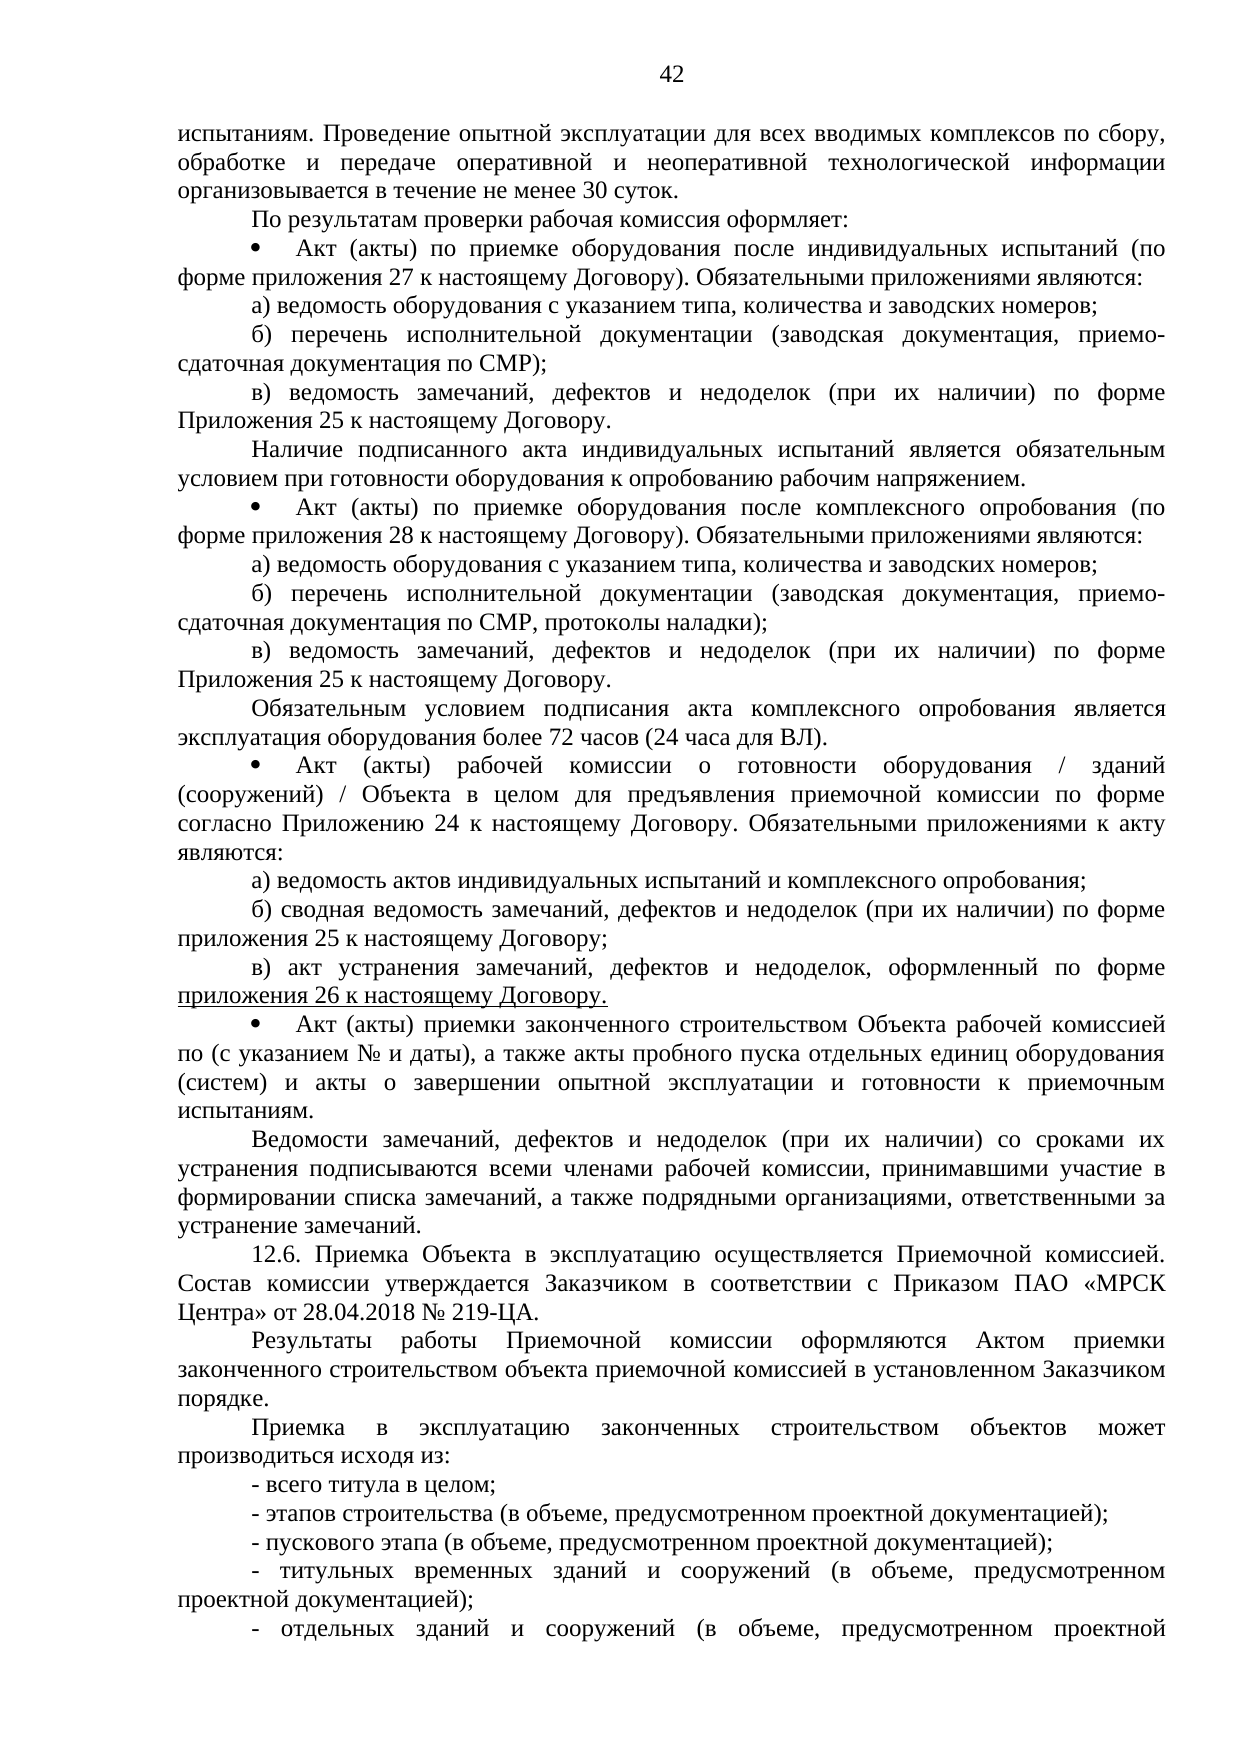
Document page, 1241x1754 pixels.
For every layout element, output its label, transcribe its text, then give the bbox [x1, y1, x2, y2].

text в) ведомость замечаний, дефектов и недоделок (при их наличии) по форме Приложения 25 к настоящему Договору. [177, 636, 1166, 693]
text б) перечень исполнительной документации (заводская документация, приемо-сдаточная документация по СМР, протоколы наладки); [177, 578, 1166, 636]
text Приемка в эксплуатацию законченных строительством объектов может производиться исходя из: [177, 1412, 1166, 1469]
text а) ведомость актов индивидуальных испытаний и комплексного опробования; [177, 866, 1166, 894]
text в) ведомость замечаний, дефектов и недоделок (при их наличии) по форме Приложения 25 к настоящему Договору. [177, 377, 1166, 434]
text 12.6. Приемка Объекта в эксплуатацию осуществляется Приемочной комиссией. Состав комиссии утверждается Заказчиком в соответствии с Приказом ПАО «МРСК Центра» от 28.04.2018 № 219-ЦА. [177, 1239, 1166, 1326]
text - всего титула в целом; [177, 1469, 1166, 1498]
text Ведомости замечаний, дефектов и недоделок (при их наличии) со сроками их устранения подписываются всеми членами рабочей комиссии, принимавшими участие в формировании списка замечаний, а также подрядными организациями, ответственными за устранение замечаний. [177, 1124, 1166, 1239]
text Обязательным условием подписания акта комплексного опробования является эксплуатация оборудования более 72 часов (24 часа для ВЛ). [177, 693, 1166, 751]
text По результатам проверки рабочая комиссия оформляет: [177, 204, 1166, 233]
text - этапов строительства (в объеме, предусмотренном проектной документацией); [177, 1498, 1166, 1527]
text а) ведомость оборудования с указанием типа, количества и заводских номеров; [177, 291, 1166, 319]
text б) сводная ведомость замечаний, дефектов и недоделок (при их наличии) по форме приложения 25 к настоящему Договору; [177, 894, 1166, 952]
text - титульных временных зданий и сооружений (в объеме, предусмотренном проектной документацией); [177, 1556, 1166, 1613]
list Акт (акты) по приемке оборудования после комплексного опробования (по форме приложения 28 к настоящему Договору). Обязательными приложениями являются: [177, 492, 1166, 549]
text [177, 118, 1166, 204]
list Акт (акты) по приемке оборудования после индивидуальных испытаний (по форме приложения 27 к настоящему Договору). Обязательными приложениями являются: [177, 233, 1166, 291]
list Акт (акты) рабочей комиссии о готовности оборудования / зданий (сооружений) / Объекта в целом для предъявления приемочной комиссии по форме согласно Приложению 24 к настоящему Договору. Обязательными приложениями к акту являются: [177, 751, 1166, 866]
text - пускового этапа (в объеме, предусмотренном проектной документацией); [177, 1527, 1166, 1556]
text Наличие подписанного акта индивидуальных испытаний является обязательным условием при готовности оборудования к опробованию рабочим напряжением. [177, 434, 1166, 492]
text б) перечень исполнительной документации (заводская документация, приемо-сдаточная документация по СМР); [177, 319, 1166, 377]
text в) акт устранения замечаний, дефектов и недоделок, оформленный по форме приложения 26 к настоящему Договору. [177, 952, 1166, 1009]
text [177, 1613, 1166, 1642]
text а) ведомость оборудования с указанием типа, количества и заводских номеров; [177, 549, 1166, 578]
text Результаты работы Приемочной комиссии оформляются Актом приемки законченного строительством объекта приемочной комиссией в установленном Заказчиком порядке. [177, 1326, 1166, 1412]
list Акт (акты) приемки законченного строительством Объекта рабочей комиссией по (с указанием № и даты), а также акты пробного пуска отдельных единиц оборудования (систем) и акты о завершении опытной эксплуатации и готовности к приемочным испытаниям. [177, 1009, 1166, 1124]
